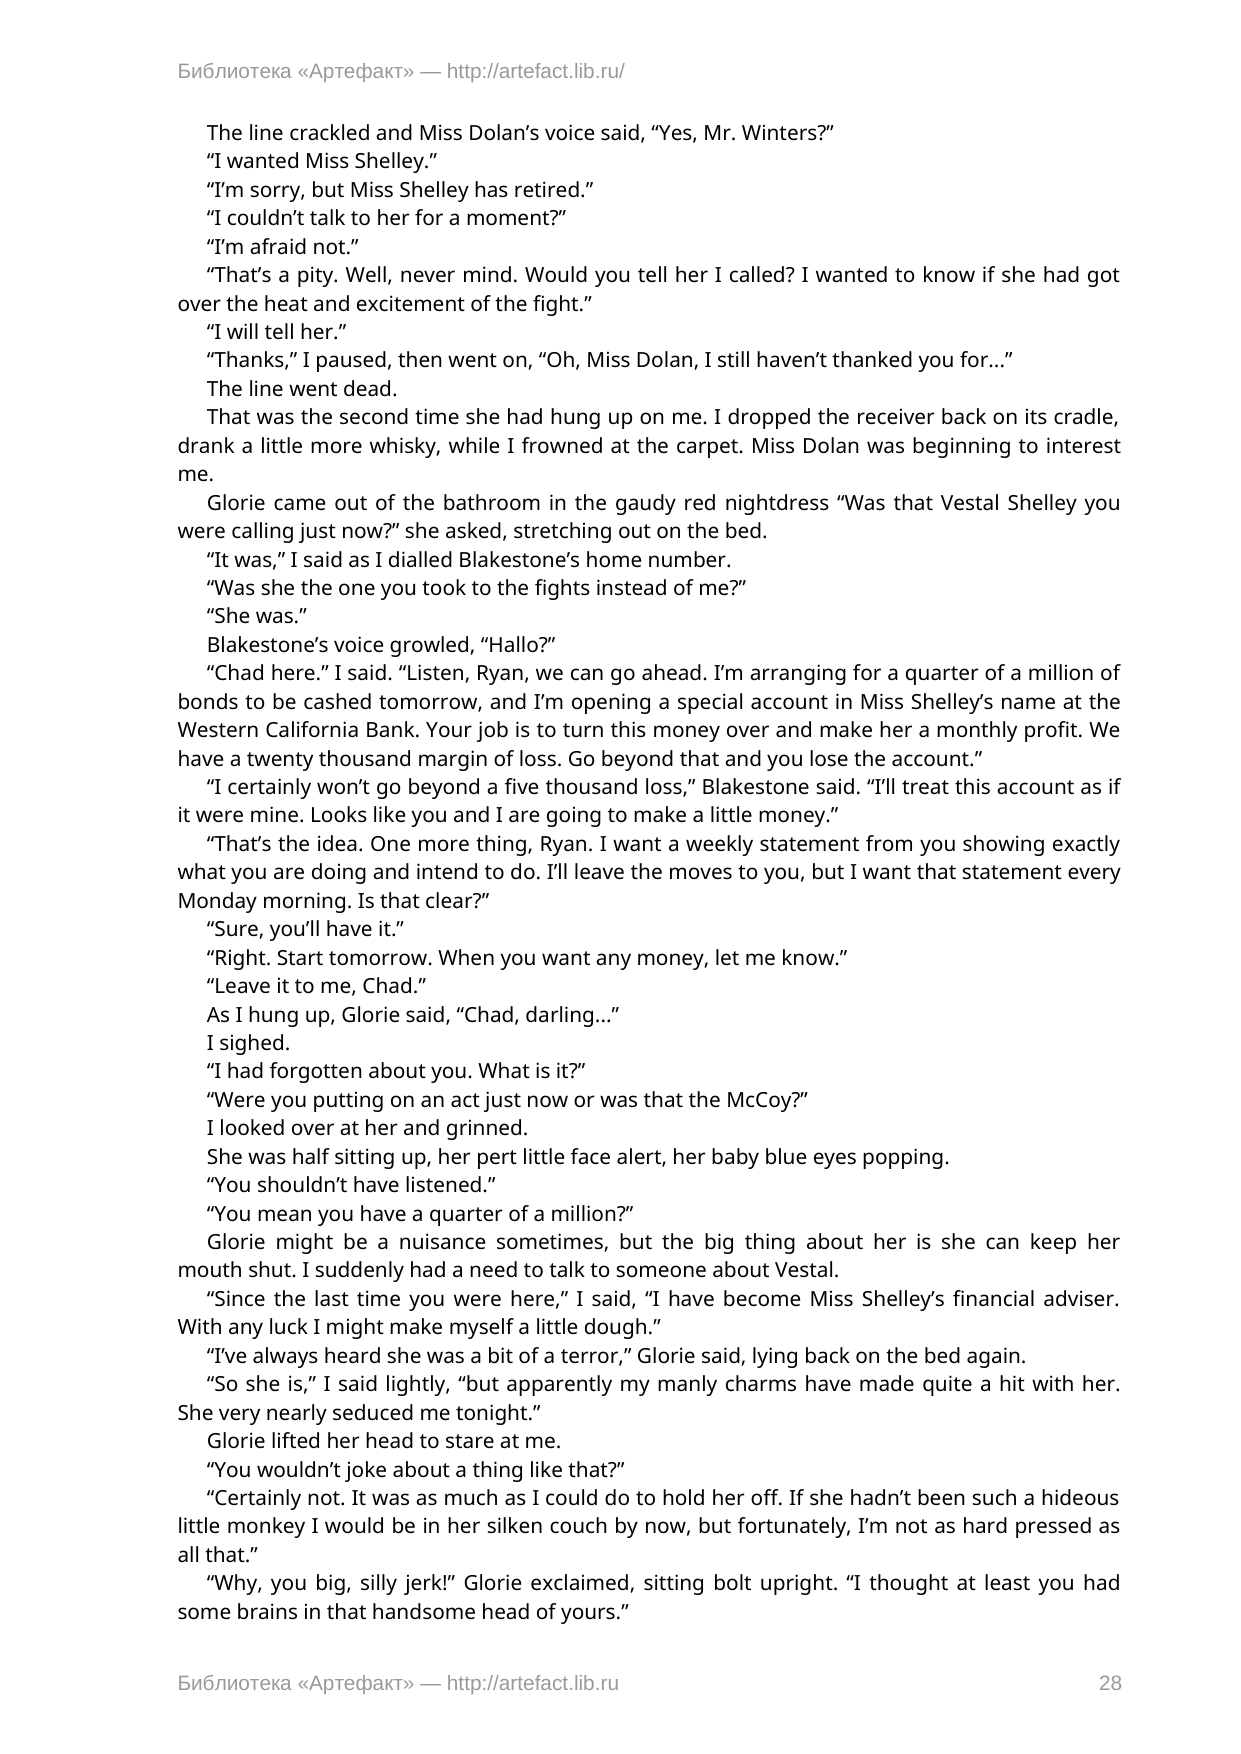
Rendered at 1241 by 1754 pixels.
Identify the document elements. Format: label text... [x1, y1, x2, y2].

text “You shouldn’t have listened.” [177, 1170, 1122, 1199]
text Blakestone’s voice growled, “Hallo?” [177, 630, 1122, 658]
text “Chad here.” I said. “Listen, Ryan, we can go ahead. I’m arranging for a quarter of a million of bonds to be cashed tomorrow, and I’m opening a special account in Miss Shelley’s name at the Western California Bank. Your job is to turn this money over and make her a monthly profit. We have a twenty thousand margin of loss. Go beyond that and you lose the account.” [177, 658, 1122, 772]
text “Since the last time you were here,” I said, “I have become Miss Shelley’s financial adviser. With any luck I might make myself a little dough.” [177, 1284, 1122, 1341]
text That was the second time she had hung up on me. I dropped the receiver back on its cradle, drank a little more whisky, while I frowned at the carpet. Miss Dolan was beginning to interest me. [177, 402, 1122, 488]
text “It was,” I said as I dialled Blakestone’s home number. [177, 545, 1122, 573]
text “She was.” [177, 602, 1122, 630]
text “Why, you big, silly jerk!” Glorie exclaimed, sitting bolt upright. “I thought at least you had some brains in that handsome head of yours.” [177, 1568, 1122, 1625]
text The line crackled and Miss Dolan’s voice said, “Yes, Mr. Winters?” [177, 118, 1122, 147]
text As I hung up, Glorie said, “Chad, darling...” [177, 1000, 1122, 1028]
text “I’m afraid not.” [177, 232, 1122, 260]
text “I’ve always heard she was a bit of a terror,” Glorie said, lying back on the bed again. [177, 1341, 1122, 1369]
text “Leave it to me, Chad.” [177, 971, 1122, 1000]
text “Was she the one you took to the fights instead of me?” [177, 573, 1122, 602]
text “Thanks,” I paused, then went on, “Oh, Miss Dolan, I still haven’t thanked you for...” [177, 346, 1122, 374]
text “I had forgotten about you. What is it?” [177, 1057, 1122, 1085]
text I looked over at her and grinned. [177, 1113, 1122, 1142]
text She was half sitting up, her pert little face alert, her baby blue eyes popping. [177, 1142, 1122, 1170]
text I sighed. [177, 1028, 1122, 1057]
text Glorie lifted her head to stare at me. [177, 1426, 1122, 1455]
text “That’s a pity. Well, never mind. Would you tell her I called? I wanted to know if she had got over the heat and excitement of the fight.” [177, 260, 1122, 317]
text “I will tell her.” [177, 317, 1122, 346]
text “Right. Start tomorrow. When you want any money, let me know.” [177, 943, 1122, 971]
text “I couldn’t talk to her for a moment?” [177, 203, 1122, 232]
text “You wouldn’t joke about a thing like that?” [177, 1455, 1122, 1483]
text Glorie might be a nuisance sometimes, but the big thing about her is she can keep her mouth shut. I suddenly had a need to talk to someone about Vestal. [177, 1227, 1122, 1284]
text Glorie came out of the bathroom in the gaudy red nightdress “Was that Vestal Shelley you were calling just now?” she asked, stretching out on the bed. [177, 488, 1122, 545]
text “Certainly not. It was as much as I could do to hold her off. If she hadn’t been such a hideous little monkey I would be in her silken couch by now, but fortunately, I’m not as hard pressed as all that.” [177, 1483, 1122, 1568]
text “Were you putting on an act just now or was that the McCoy?” [177, 1085, 1122, 1113]
text “That’s the idea. One more thing, Ryan. I want a weekly statement from you showing exactly what you are doing and intend to do. I’ll leave the moves to you, but I want that statement every Monday morning. Is that clear?” [177, 829, 1122, 914]
text The line went dead. [177, 374, 1122, 402]
text “So she is,” I said lightly, “but apparently my manly charms have made quite a hit with her. She very nearly seduced me tonight.” [177, 1369, 1122, 1426]
text “You mean you have a quarter of a million?” [177, 1199, 1122, 1227]
text “Sure, you’ll have it.” [177, 914, 1122, 943]
text “I’m sorry, but Miss Shelley has retired.” [177, 175, 1122, 203]
text “I certainly won’t go beyond a five thousand loss,” Blakestone said. “I’ll treat this account as if it were mine. Looks like you and I are going to make a little money.” [177, 772, 1122, 829]
text “I wanted Miss Shelley.” [177, 147, 1122, 175]
